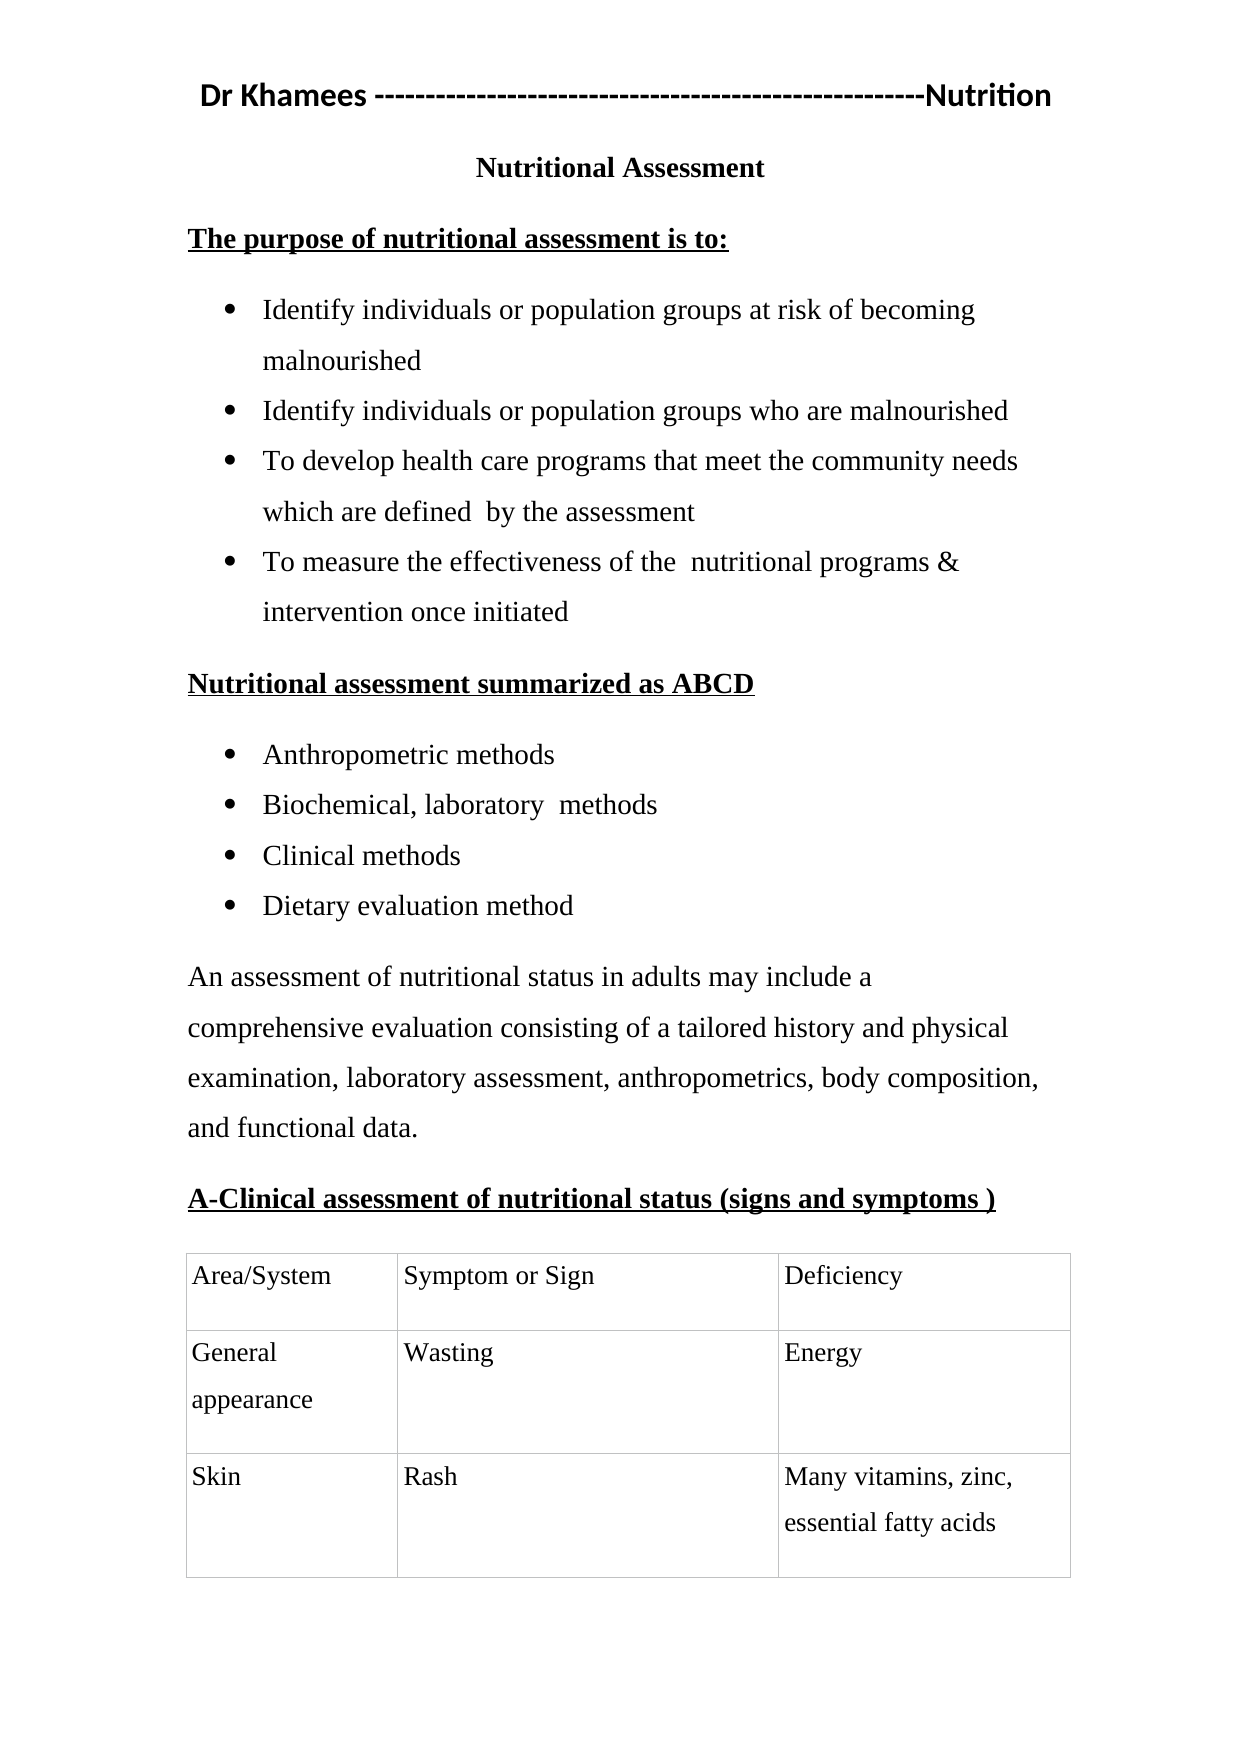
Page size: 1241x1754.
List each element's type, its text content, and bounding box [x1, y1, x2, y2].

table_header Symptom or Sign [398, 1254, 778, 1329]
table_cell Energy [779, 1331, 1070, 1453]
list To measure the effectiveness of the nutritional programs & intervention once initiated [225, 544, 1053, 628]
table_cell Rash [398, 1454, 778, 1577]
list Biochemical, laboratory methods [225, 787, 1053, 821]
list Clinical methods [225, 838, 1053, 871]
list Identify individuals or population groups who are malnourished [225, 393, 1053, 427]
list Identify individuals or population groups at risk of becoming malnourished [225, 292, 1053, 376]
table_header Area/System [187, 1254, 397, 1329]
table_cell Wasting [398, 1331, 778, 1453]
table_cell General appearance [187, 1331, 397, 1453]
table_cell Skin [187, 1454, 397, 1577]
text Nutritional Assessment [187, 150, 1053, 183]
table_cell Many vitamins, zinc, essential fatty acids [779, 1454, 1070, 1577]
table_header Deficiency [779, 1254, 1070, 1329]
text A-Clinical assessment of nutritional status (signs and symptoms ) [187, 1181, 1053, 1215]
list Anthropometric methods [225, 737, 1053, 771]
text An assessment of nutritional status in adults may include a comprehensive evaluation consisting of a tailored history and physical examination, laboratory assessment, anthropometrics, body composition, and functional data. [187, 959, 1053, 1144]
list Dietary evaluation method [225, 888, 1053, 922]
text Nutritional assessment summarized as ABCD [187, 666, 1053, 699]
text The purpose of nutritional assessment is to: [187, 221, 1053, 255]
list To develop health care programs that meet the community needs which are defined by the assessment [225, 443, 1053, 527]
